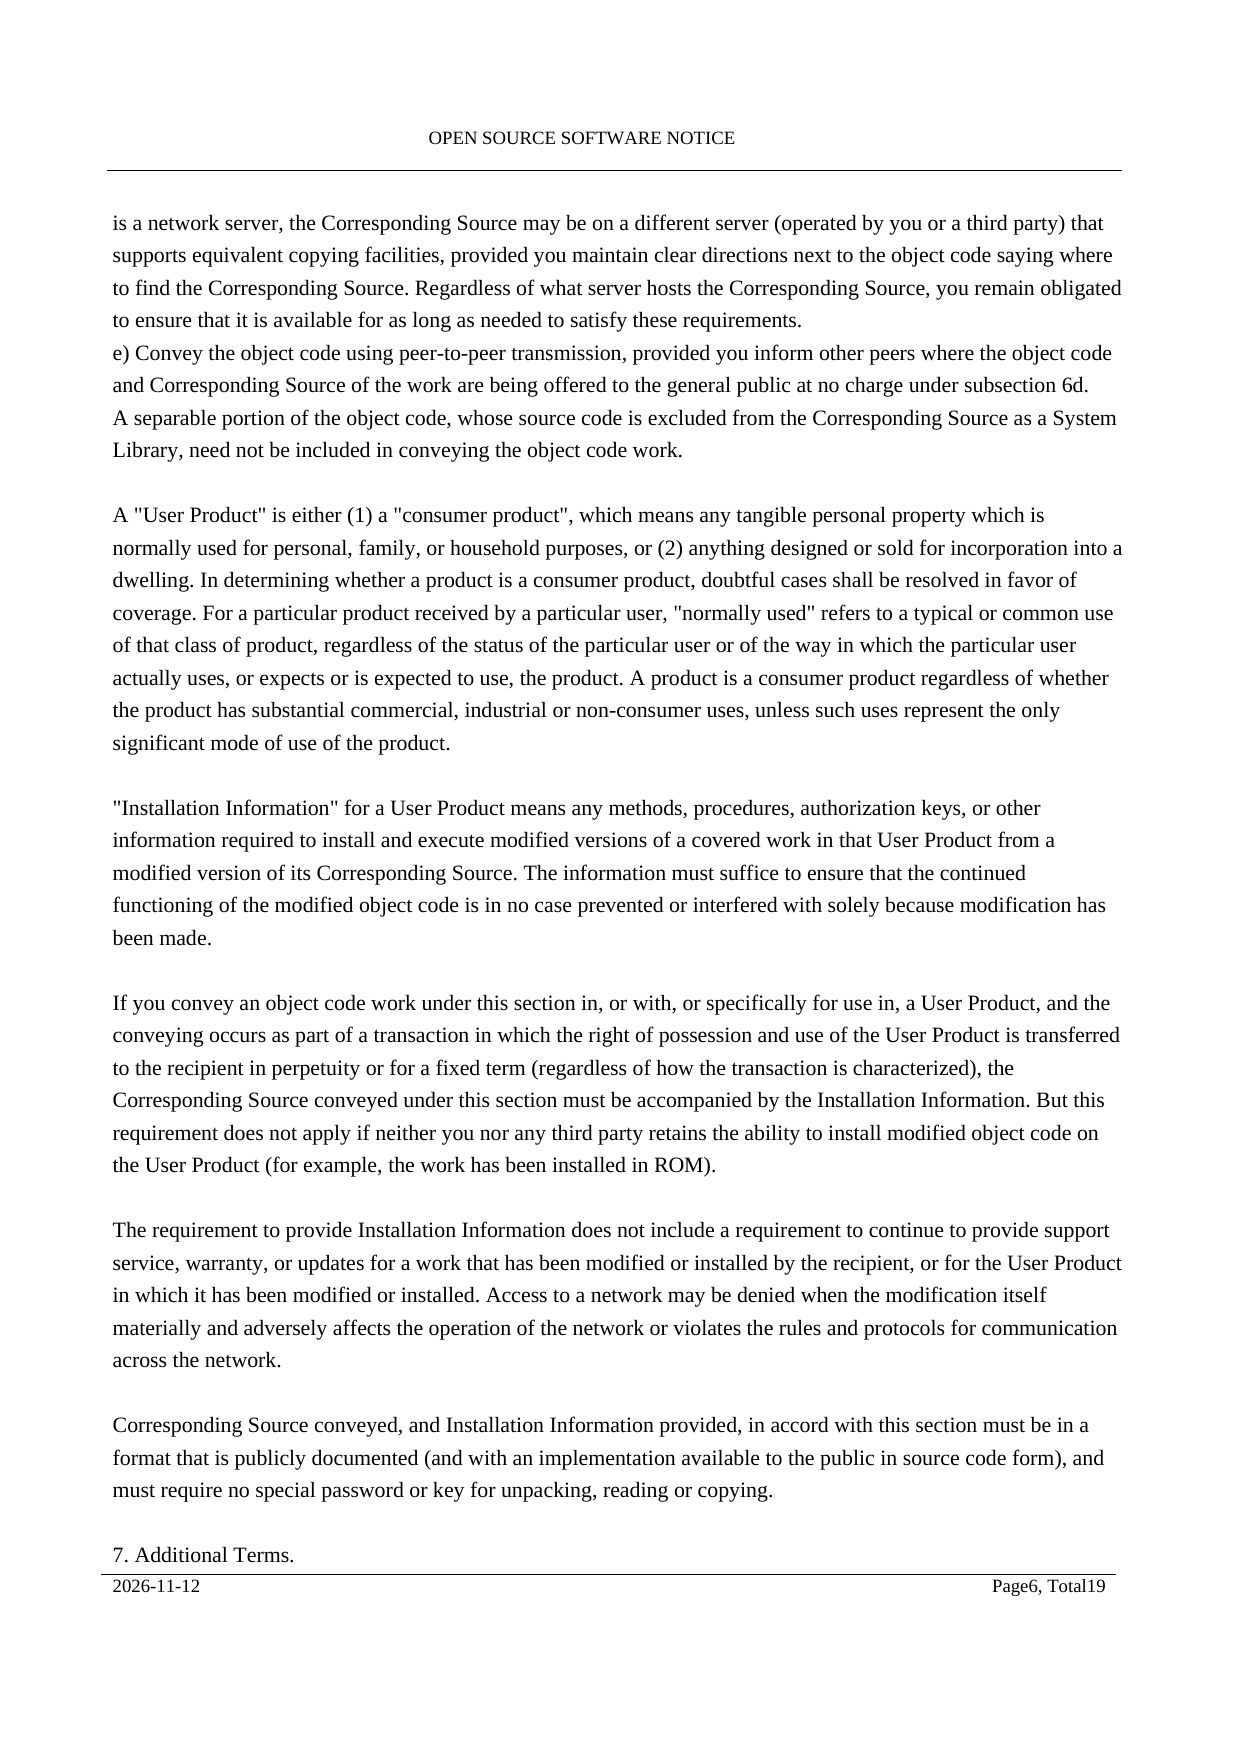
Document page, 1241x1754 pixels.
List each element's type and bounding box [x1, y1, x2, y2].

text [112, 206, 1128, 1571]
